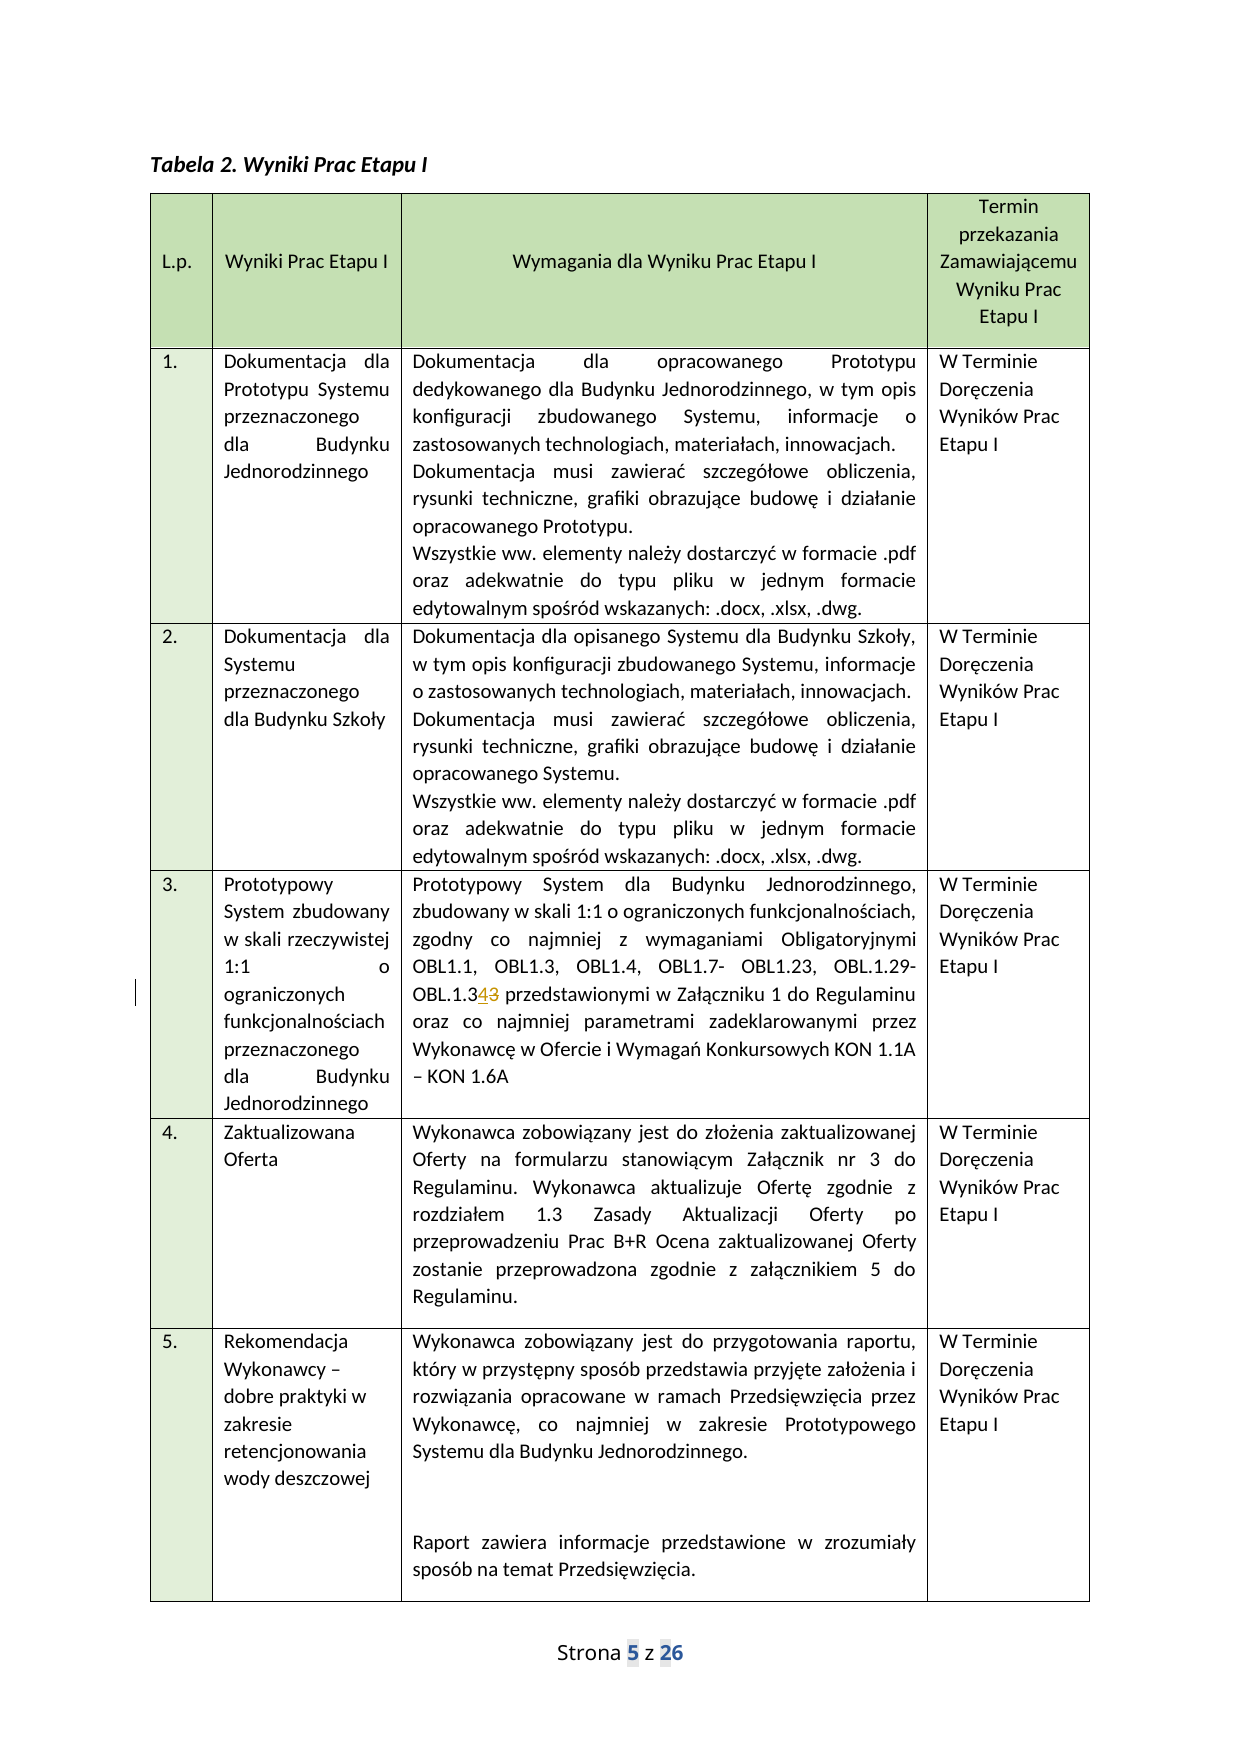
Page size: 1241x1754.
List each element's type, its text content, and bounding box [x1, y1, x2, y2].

table_cell Prototypowy System zbudowany w skali rzeczywistej 1:1 o ograniczonych funkcjonalnościach przeznaczonego dla Budynku Jednorodzinnego [213, 871, 401, 1118]
table_cell Wykonawca zobowiązany jest do złożenia zaktualizowanej Oferty na formularzu stanowiącym Załącznik nr 3 do Regulaminu. Wykonawca aktualizuje Ofertę zgodnie z rozdziałem 2.3 Zasady Aktualizacji Oferty po przeprowadzeniu Prac B+R. Ocena zaktualizowanej Oferty zostanie przeprowadzona zgodnie z załącznikiem 5 do Regulaminu. [402, 1119, 927, 1328]
table_cell [151, 1329, 212, 1601]
table_header Wyniki Prac Etapu I [213, 194, 401, 347]
text Tabela 2. Wyniki Prac Etapu I [150, 150, 1090, 178]
table_cell W Terminie Doręczenia Wyników Prac Etapu I [928, 1119, 1089, 1328]
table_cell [928, 1329, 1089, 1601]
table_cell Dokumentacja dla Systemu przeznaczonego dla Budynku Szkoły [213, 624, 401, 870]
table_header Termin przekazania Zamawiającemu Wyniku Prac Etapu I [928, 194, 1089, 347]
table_cell [151, 871, 212, 1118]
table_cell Dokumentacja dla Prototypu Systemu przeznaczonego dla Budynku Jednorodzinnego [213, 349, 401, 623]
table_cell W Terminie Doręczenia Wyników Prac Etapu I [928, 871, 1089, 1118]
table_cell Prototypowy System dla Budynku Jednorodzinnego, zbudowany w skali 1:1 o ograniczonych funkcjonalnościach, zgodny co najmniej z wymaganiami Obligatoryjnymi OBL1.1, OBL1.3, OBL1.4, OBL1.7- OBL1.23, OBL.1.29-OBL.1.3 przedstawionymi w Załączniku 1 do Regulaminu oraz co najmniej parametrami zadeklarowanymi przez Wykonawcę w Ofercie i Wymagań Konkursowych KON 1.1A – KON 1.6A [402, 871, 927, 1118]
table_cell W Terminie Doręczenia Wyników Prac Etapu I [928, 624, 1089, 870]
table_cell Dokumentacja dla opisanego Systemu dla Budynku Szkoły, w tym opis konfiguracji zbudowanego Systemu, informacje o zastosowanych technologiach, materiałach, innowacjach. Dokumentacja musi zawierać szczegółowe obliczenia, rysunki techniczne, grafiki obrazujące budowę i działanie opracowanego Systemu. Wszystkie ww. elementy należy dostarczyć w formacie .pdf oraz adekwatnie do typu pliku w jednym formacie edytowalnym spośród wskazanych: .docx, .xlsx, .dwg. [402, 624, 927, 870]
table_cell [151, 624, 212, 870]
table_cell [151, 1119, 212, 1328]
table_cell Zaktualizowana Oferta [213, 1119, 401, 1328]
table_cell W Terminie Doręczenia Wyników Prac Etapu I [928, 349, 1089, 623]
table_header L.p. [151, 194, 212, 347]
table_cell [213, 1329, 401, 1601]
table_header Wymagania dla Wyniku Prac Etapu I [402, 194, 927, 347]
table_cell Dokumentacja dla opracowanego Prototypu dedykowanego dla Budynku Jednorodzinnego, w tym opis konfiguracji zbudowanego Systemu, informacje o zastosowanych technologiach, materiałach, innowacjach. Dokumentacja musi zawierać szczegółowe obliczenia, rysunki techniczne, grafiki obrazujące budowę i działanie opracowanego Prototypu. Wszystkie ww. elementy należy dostarczyć w formacie .pdf oraz adekwatnie do typu pliku w jednym formacie edytowalnym spośród wskazanych: .docx, .xlsx, .dwg. [402, 349, 927, 623]
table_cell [402, 1329, 927, 1601]
table_cell [151, 349, 212, 623]
